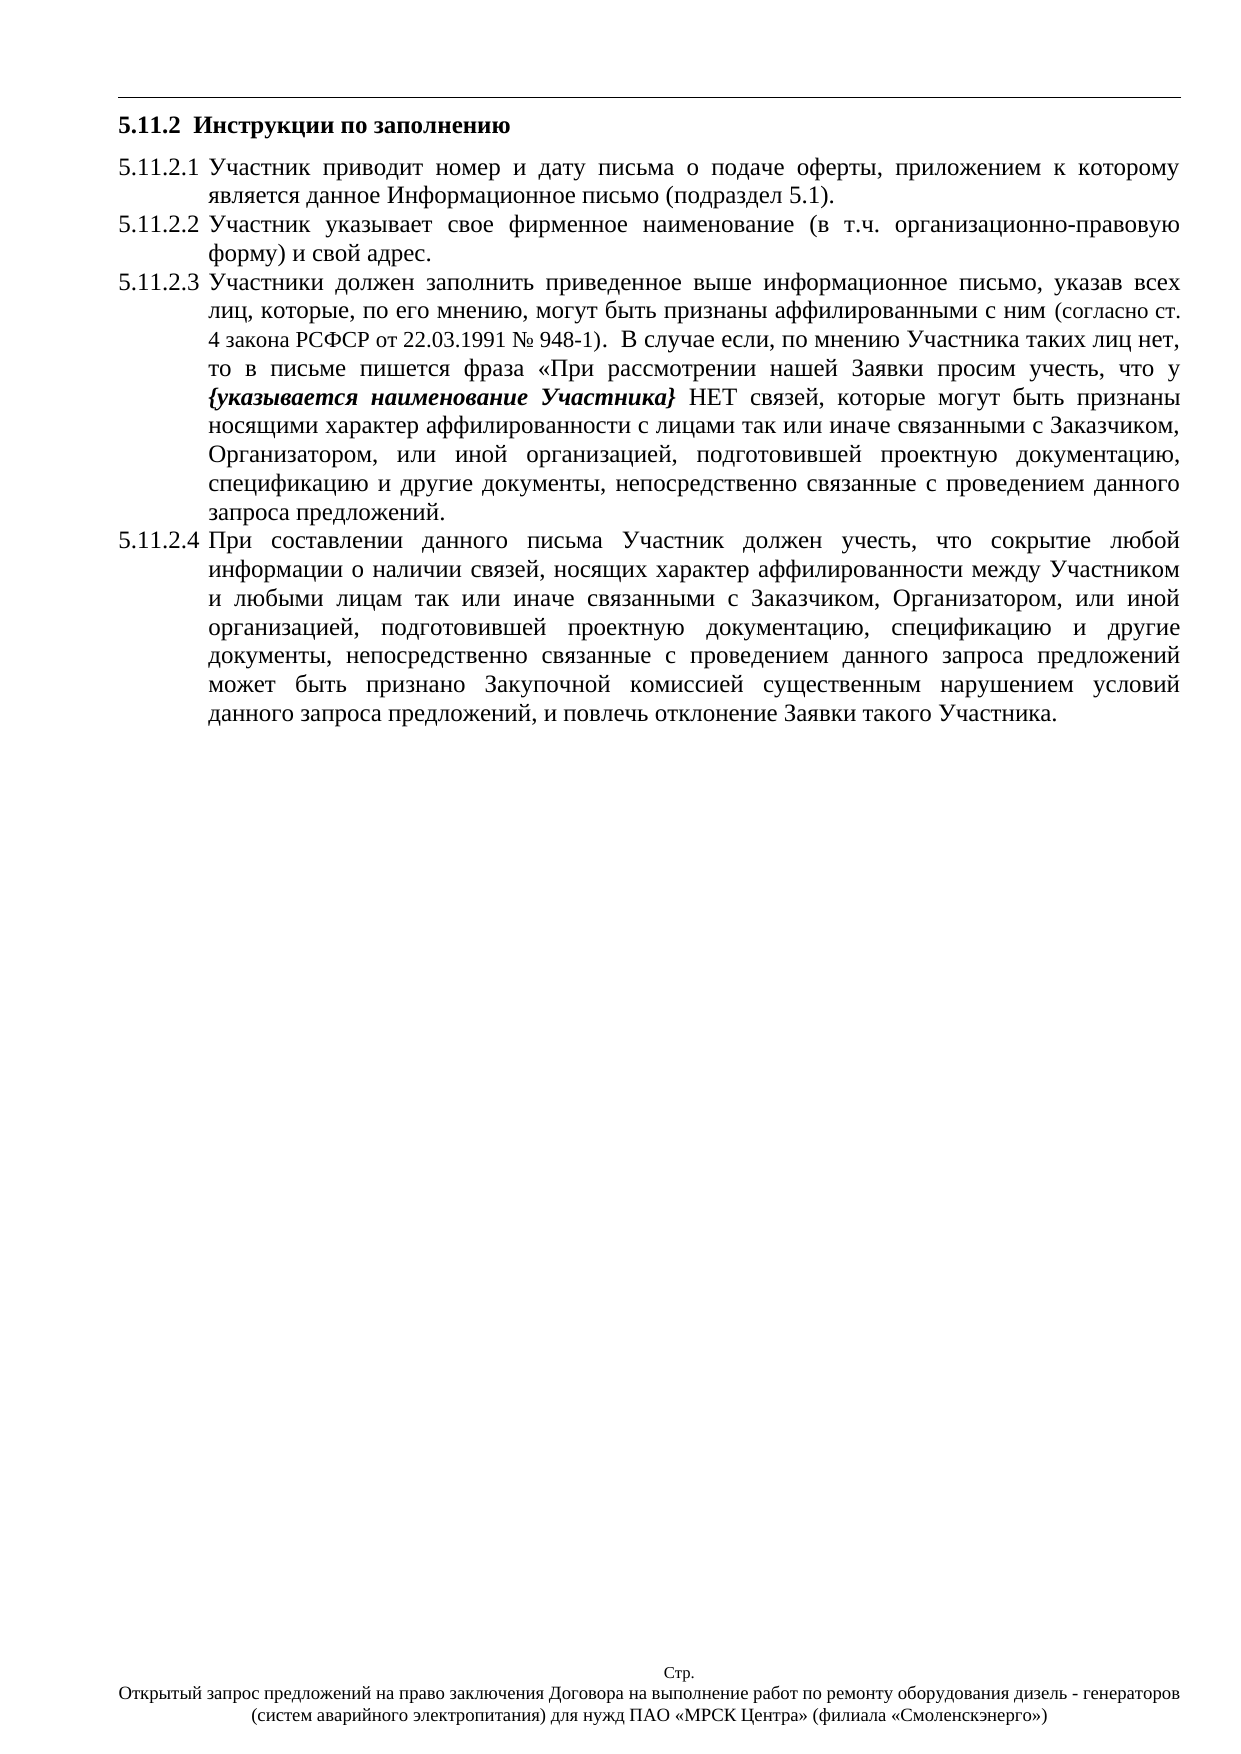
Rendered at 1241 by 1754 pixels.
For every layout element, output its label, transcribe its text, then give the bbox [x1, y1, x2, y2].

list Участник указывает свое фирменное наименование (в т.ч. организационно-правовую форму) и свой адрес. [118, 209, 1181, 267]
list При составлении данного письма Участник должен учесть, что сокрытие любой информации о наличии связей, носящих характер аффилированности между Участником и любыми лицам так или иначе связанными с Заказчиком, Организатором, или иной организацией, подготовившей проектную документацию, спецификацию и другие документы, непосредственно связанные с проведением данного запроса предложений может быть признано Закупочной комиссией существенным нарушением условий данного запроса предложений, и повлечь отклонение Заявки такого Участника. [118, 526, 1181, 727]
list Участники должен заполнить приведенное выше информационное письмо, указав всех лиц, которые, по его мнению, могут быть признаны аффилированными с ним (согласно ст. 4 закона РСФСР от 22.03.1991 № 948-1). В случае если, по мнению Участника таких лиц нет, то в письме пишется фраза «При рассмотрении нашей Заявки просим учесть, что у {указывается наименование Участника} НЕТ связей, которые могут быть признаны носящими характер аффилированности с лицами так или иначе связанными с Заказчиком, Организатором, или иной организацией, подготовившей проектную документацию, спецификацию и другие документы, непосредственно связанные с проведением данного запроса предложений. [118, 267, 1181, 526]
subtitle Инструкции по заполнению [118, 111, 1181, 139]
list Участник приводит номер и дату письма о подаче оферты, приложением к которому является данное Информационное письмо (подраздел 5.1). [118, 152, 1181, 209]
